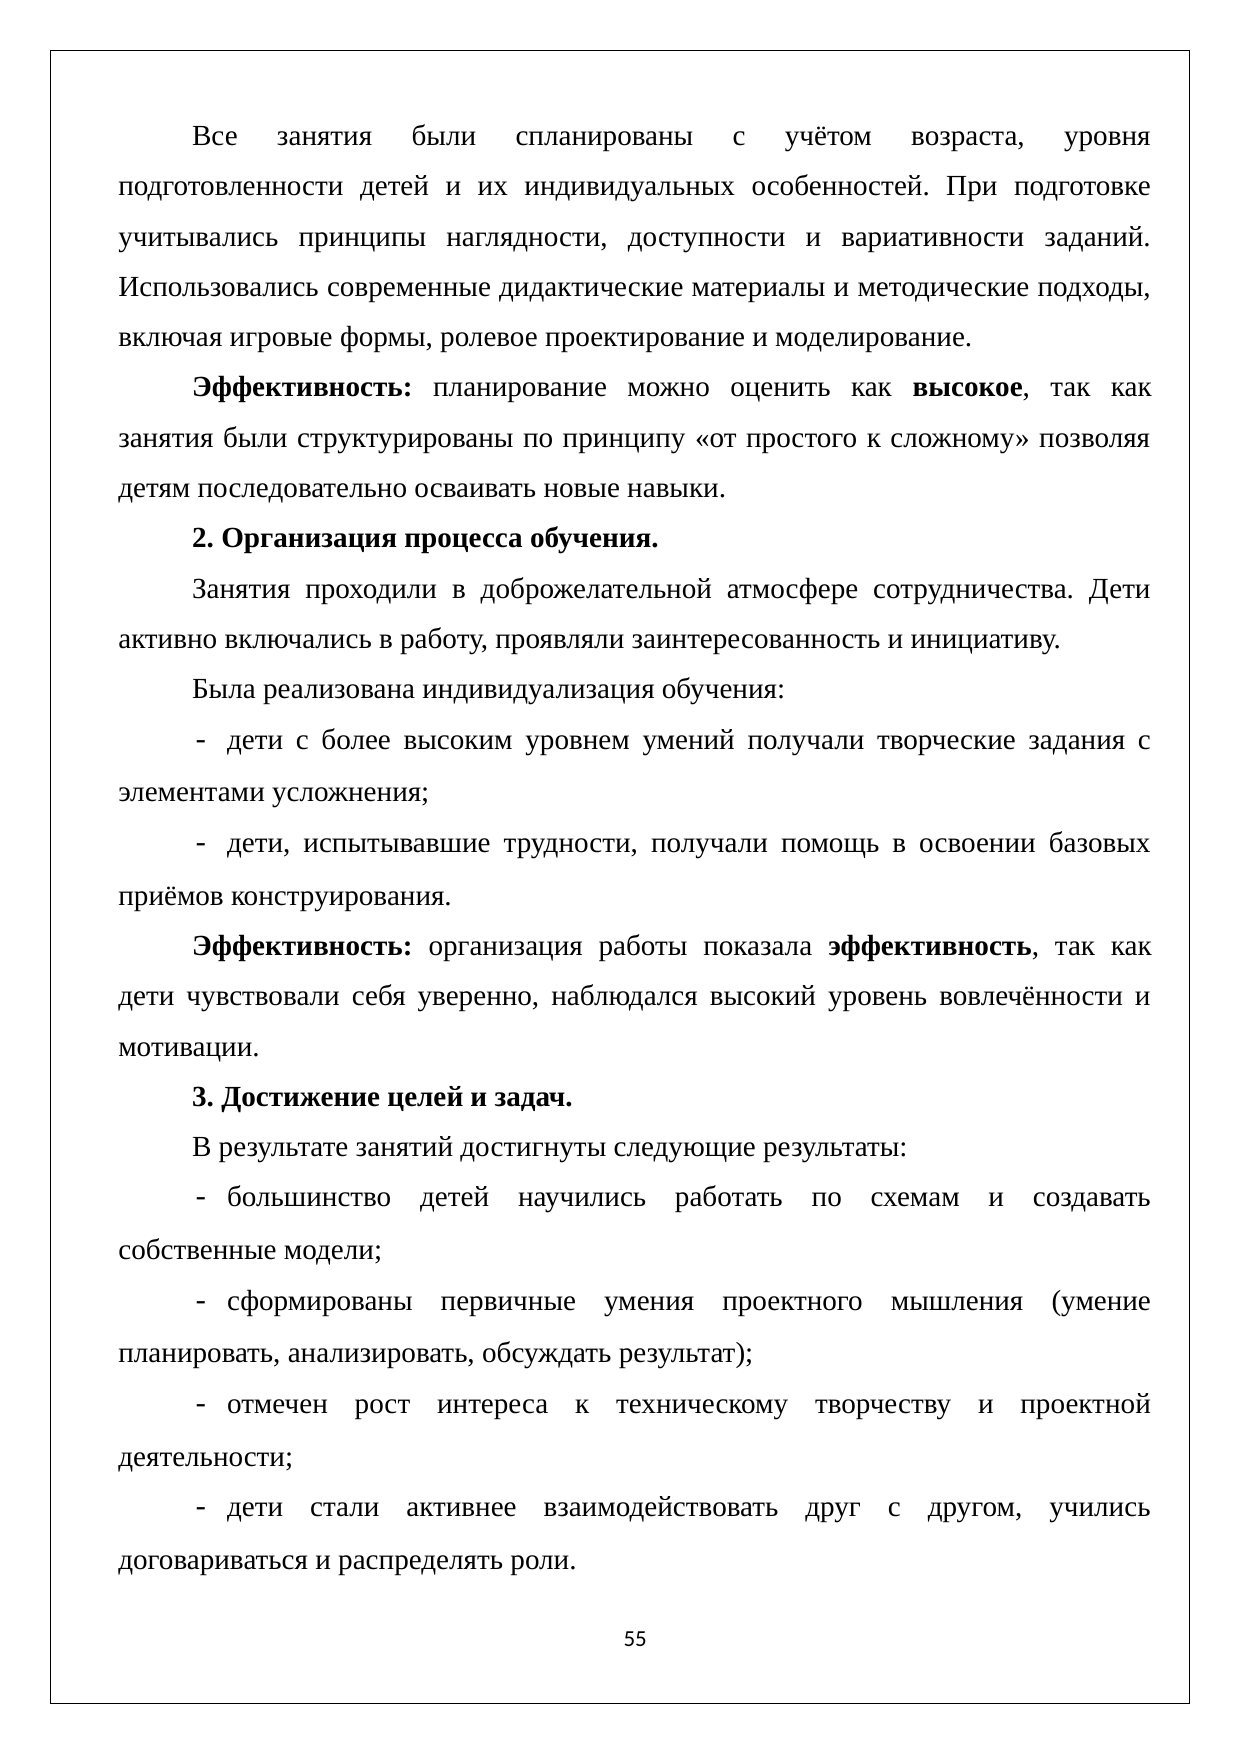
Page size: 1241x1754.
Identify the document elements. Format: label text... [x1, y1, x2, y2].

text Была реализована индивидуализация обучения: [118, 671, 1152, 705]
text Эффективность: планирование можно оценить как высокое, так как занятия были структурированы по принципу «от простого к сложному» позволяя детям последовательно осваивать новые навыки. [118, 369, 1152, 504]
text Все занятия были спланированы с учётом возраста, уровня подготовленности детей и их индивидуальных особенностей. При подготовке учитывались принципы наглядности, доступности и вариативности заданий. Использовались современные дидактические материалы и методические подходы, включая игровые формы, ролевое проектирование и моделирование. [118, 118, 1152, 353]
list дети стали активнее взаимодействовать друг с другом, учились договариваться и распределять роли. [118, 1489, 1152, 1575]
list дети с более высоким уровнем умений получали творческие задания с элементами усложнения; [118, 722, 1152, 808]
list отмечен рост интереса к техническому творчеству и проектной деятельности; [118, 1386, 1152, 1472]
list сформированы первичные умения проектного мышления (умение планировать, анализировать, обсуждать результат); [118, 1283, 1152, 1369]
text 3. Достижение целей и задач. [118, 1079, 1152, 1112]
text В результате занятий достигнуты следующие результаты: [118, 1129, 1152, 1163]
list большинство детей научились работать по схемам и создавать собственные модели; [118, 1179, 1152, 1266]
list дети, испытывавшие трудности, получали помощь в освоении базовых приёмов конструирования. [118, 825, 1152, 911]
text Занятия проходили в доброжелательной атмосфере сотрудничества. Дети активно включались в работу, проявляли заинтересованность и инициативу. [118, 571, 1152, 655]
text Эффективность: организация работы показала эффективность, так как дети чувствовали себя уверенно, наблюдался высокий уровень вовлечённости и мотивации. [118, 928, 1152, 1062]
text 2. Организация процесса обучения. [118, 521, 1152, 554]
